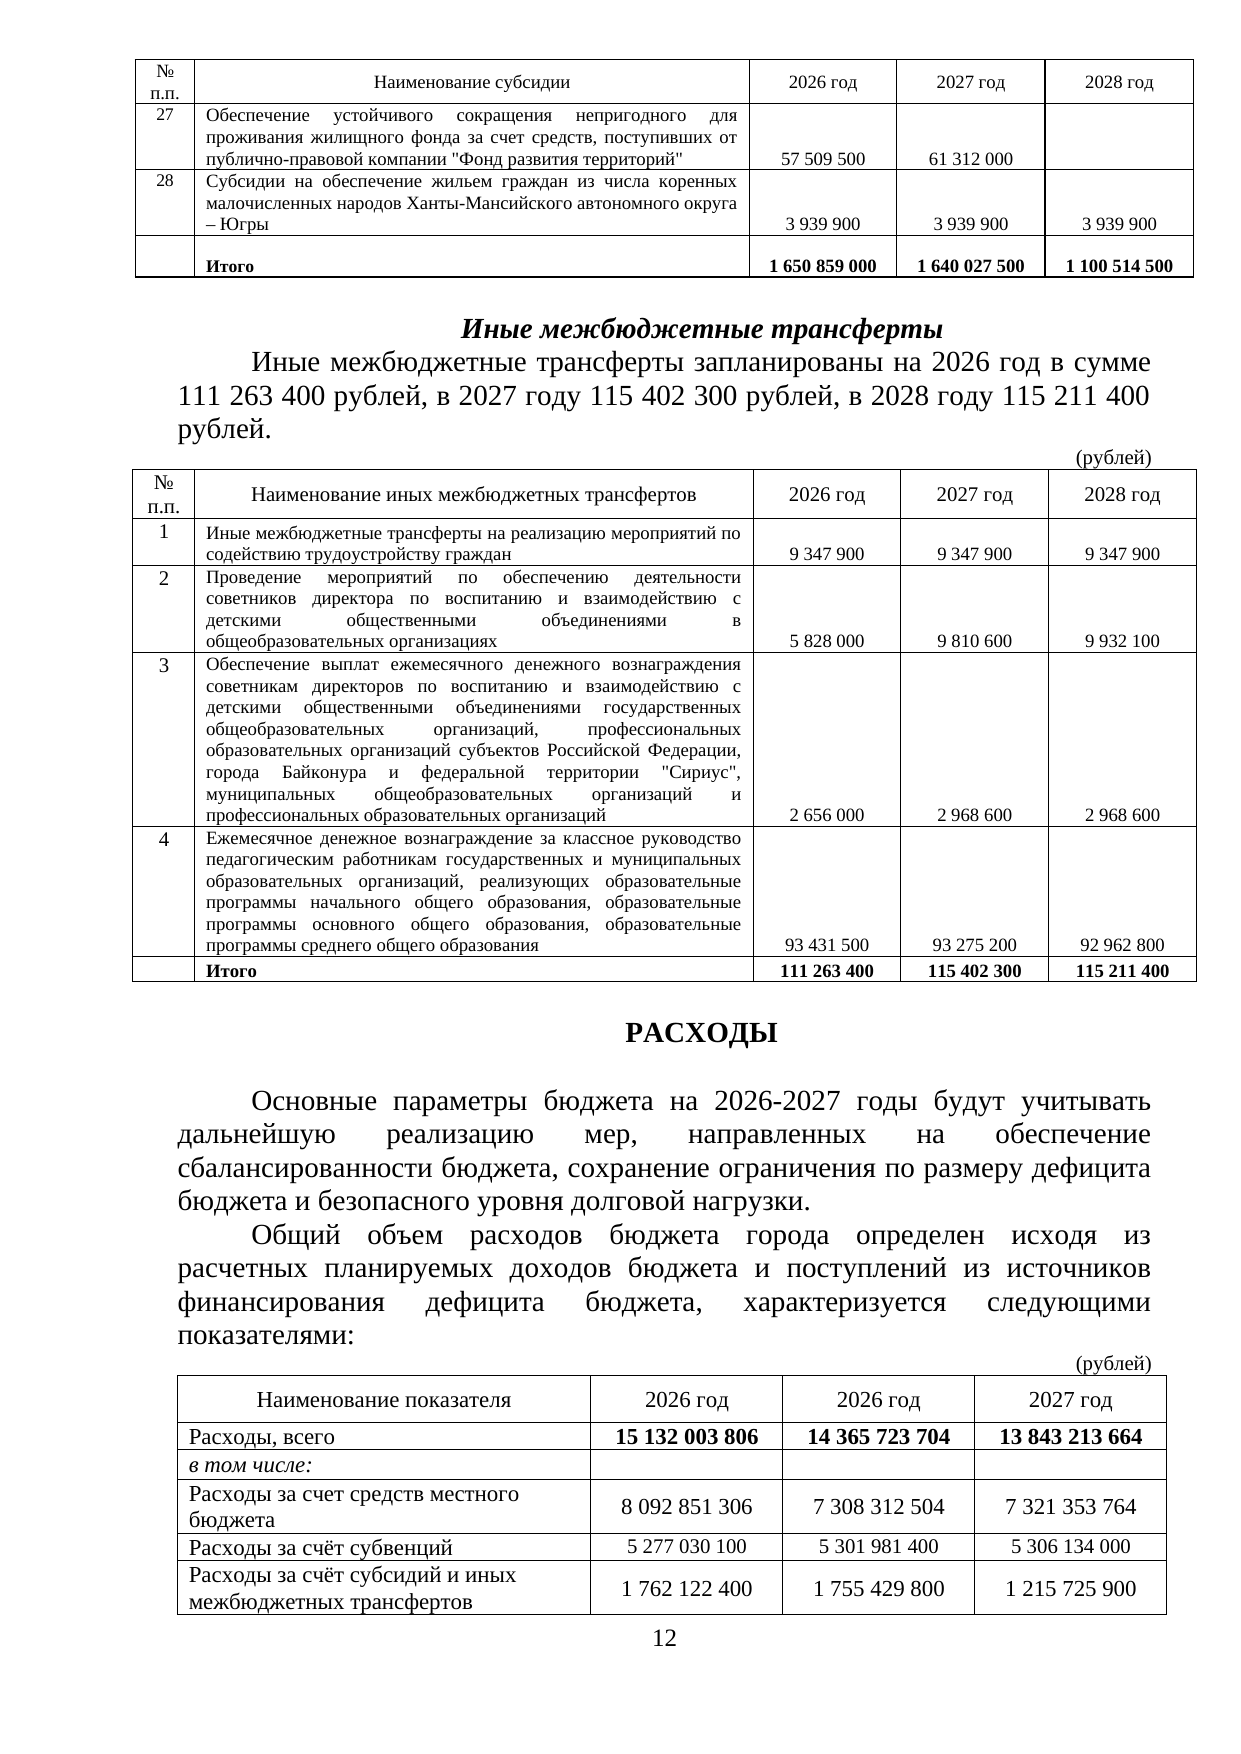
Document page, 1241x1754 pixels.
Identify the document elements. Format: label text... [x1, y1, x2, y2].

table_cell 2028 год [1046, 60, 1193, 103]
table_cell 2 968 600 [901, 653, 1048, 826]
table_cell [136, 236, 194, 276]
table_cell 1 215 725 900 [975, 1561, 1166, 1614]
table_cell 4 [133, 827, 194, 956]
table_cell 1 100 514 500 [1046, 236, 1193, 276]
table_cell 28 [136, 170, 194, 235]
table_cell 3 [133, 653, 194, 826]
table_cell 5 828 000 [754, 566, 900, 652]
table_cell Итого [195, 957, 753, 981]
table_cell 7 308 312 504 [783, 1480, 974, 1533]
table_cell 5 277 030 100 [591, 1534, 782, 1560]
text (рублей) [177, 1351, 1152, 1375]
table_header Наименование иных межбюджетных трансфертов [195, 470, 753, 518]
table_cell Обеспечение устойчивого сокращения непригодного для проживания жилищного фонда за счет средств, поступивших от публично-правовой компании "Фонд развития территорий" [195, 104, 749, 169]
table_cell 3 939 900 [1046, 170, 1193, 235]
table_cell Субсидии на обеспечение жильем граждан из числа коренных малочисленных народов Ханты-Мансийского автономного округа – Югры [195, 170, 749, 235]
text Иные межбюджетные трансферты [252, 311, 1152, 344]
table_header 2027 год [975, 1376, 1166, 1422]
table_cell 1 762 122 400 [591, 1561, 782, 1614]
table_header 2026 год [783, 1376, 974, 1422]
table_header 2028 год [1049, 470, 1196, 518]
table_cell 2027 год [897, 60, 1044, 103]
table_cell Иные межбюджетные трансферты на реализацию мероприятий по содействию трудоустройству граждан [195, 519, 753, 565]
table_cell 1 755 429 800 [783, 1561, 974, 1614]
table_cell в том числе: [178, 1450, 590, 1479]
table_cell 1 [133, 519, 194, 565]
table_cell 2 968 600 [1049, 653, 1196, 826]
table_header 2027 год [901, 470, 1048, 518]
table_cell 9 932 100 [1049, 566, 1196, 652]
table_cell 115 402 300 [901, 957, 1048, 981]
table_cell 61 312 000 [897, 104, 1044, 169]
table_cell 7 321 353 764 [975, 1480, 1166, 1533]
table_cell 3 939 900 [750, 170, 896, 235]
table_cell 93 275 200 [901, 827, 1048, 956]
table_cell 9 347 900 [901, 519, 1048, 565]
table_cell 8 092 851 306 [591, 1480, 782, 1533]
table_cell [1046, 104, 1193, 169]
table_cell 1 640 027 500 [897, 236, 1044, 276]
table_cell [975, 1450, 1166, 1479]
table_cell Итого [195, 236, 749, 276]
table_header 2026 год [754, 470, 900, 518]
table_cell [133, 957, 194, 981]
text Общий объем расходов бюджета города определен исходя из расчетных планируемых доходов бюджета и поступлений из источников финансирования дефицита бюджета, характеризуется следующими показателями: [177, 1217, 1152, 1351]
text Основные параметры бюджета на 2026-2027 годы будут учитывать дальнейшую реализацию мер, направленных на обеспечение сбалансированности бюджета, сохранение ограничения по размеру дефицита бюджета и безопасного уровня долговой нагрузки. [177, 1083, 1152, 1217]
table_cell 2 656 000 [754, 653, 900, 826]
table_cell 9 347 900 [754, 519, 900, 565]
table_header № п.п. [133, 470, 194, 518]
table_cell 1 650 859 000 [750, 236, 896, 276]
table_cell 2026 год [750, 60, 896, 103]
table_cell 5 306 134 000 [975, 1534, 1166, 1560]
table_cell № п.п. [136, 60, 194, 103]
text (рублей) [177, 445, 1152, 469]
table_cell 3 939 900 [897, 170, 1044, 235]
table_cell 27 [136, 104, 194, 169]
table_cell Ежемесячное денежное вознаграждение за классное руководство педагогическим работникам государственных и муниципальных образовательных организаций, реализующих образовательные программы начального общего образования, образовательные программы основного общего образования, образовательные программы среднего общего образования [195, 827, 753, 956]
table_cell Обеспечение выплат ежемесячного денежного вознаграждения советникам директоров по воспитанию и взаимодействию с детскими общественными объединениями государственных общеобразовательных организаций, профессиональных образовательных организаций субъектов Российской Федерации, города Байконура и федеральной территории "Сириус", муниципальных общеобразовательных организаций и профессиональных образовательных организаций [195, 653, 753, 826]
table_cell [591, 1450, 782, 1479]
table_cell 57 509 500 [750, 104, 896, 169]
table_cell 9 810 600 [901, 566, 1048, 652]
table_cell 93 431 500 [754, 827, 900, 956]
table_cell 5 301 981 400 [783, 1534, 974, 1560]
table_cell 14 365 723 704 [783, 1423, 974, 1449]
table_cell 115 211 400 [1049, 957, 1196, 981]
table_cell 92 962 800 [1049, 827, 1196, 956]
table_cell Проведение мероприятий по обеспечению деятельности советников директора по воспитанию и взаимодействию с детскими общественными объединениями в общеобразовательных организациях [195, 566, 753, 652]
table_cell Расходы за счет средств местного бюджета [178, 1480, 590, 1533]
table_cell [783, 1450, 974, 1479]
table_cell 15 132 003 806 [591, 1423, 782, 1449]
table_header 2026 год [591, 1376, 782, 1422]
text Иные межбюджетные трансферты запланированы на 2026 год в сумме 111 263 400 рублей, в 2027 году 115 402 300 рублей, в 2028 году 115 211 400 рублей. [177, 344, 1152, 445]
text РАСХОДЫ [177, 1016, 1152, 1049]
table_cell 9 347 900 [1049, 519, 1196, 565]
table_cell Наименование субсидии [195, 60, 749, 103]
table_cell Расходы, всего [178, 1423, 590, 1449]
table_cell 2 [133, 566, 194, 652]
table_cell 13 843 213 664 [975, 1423, 1166, 1449]
table_cell Расходы за счёт субсидий и иных межбюджетных трансфертов [178, 1561, 590, 1614]
table_cell 111 263 400 [754, 957, 900, 981]
table_header Наименование показателя [178, 1376, 590, 1422]
table_cell Расходы за счёт субвенций [178, 1534, 590, 1560]
